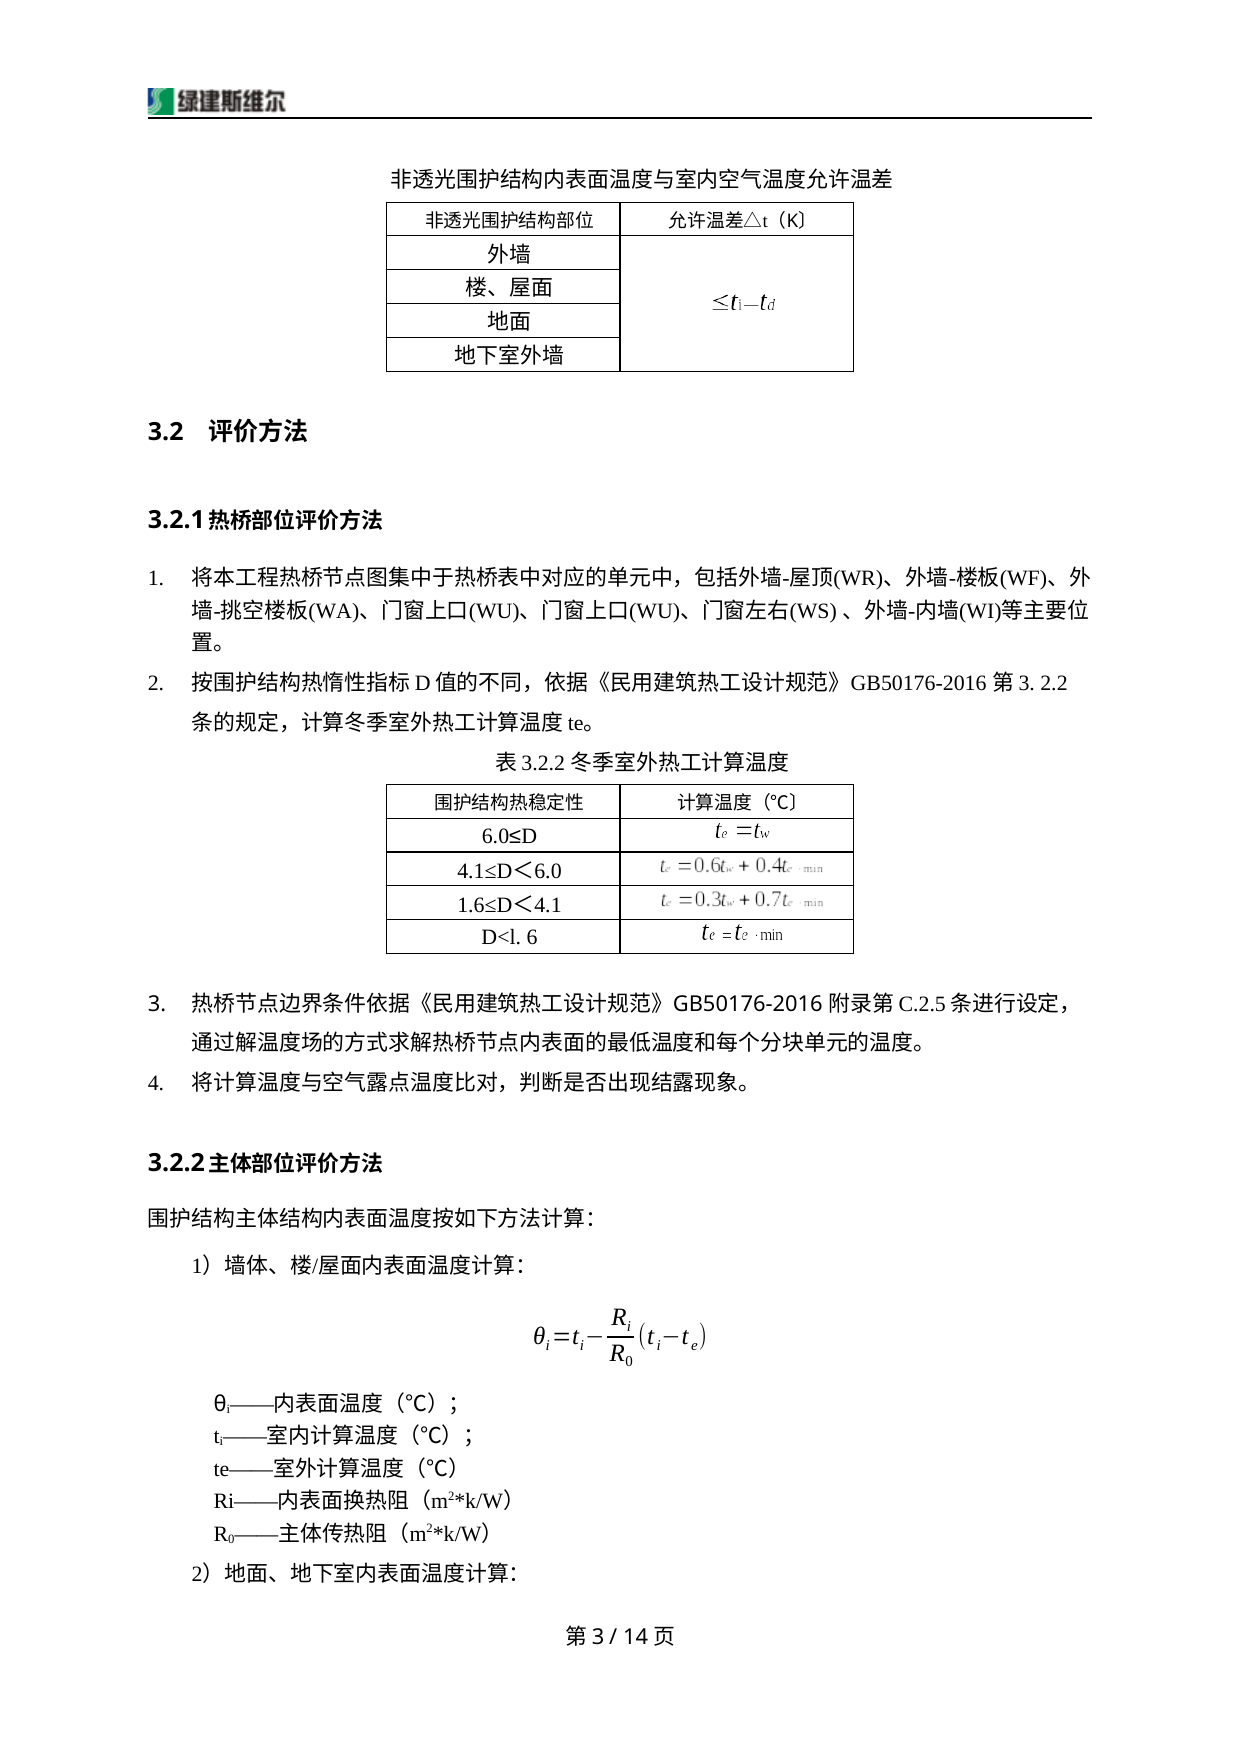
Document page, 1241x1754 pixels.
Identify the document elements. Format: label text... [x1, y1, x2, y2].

table_cell [621, 886, 853, 919]
subtitle 热桥部位评价方法 [148, 487, 1092, 552]
table_cell 楼、屋面 [387, 270, 619, 303]
table_cell [621, 920, 853, 953]
subtitle 主体部位评价方法 [148, 1129, 1092, 1194]
table_header 允许温差△t（K〕 [621, 203, 853, 235]
table_cell [621, 853, 853, 885]
table_cell 6.0≤D [387, 819, 619, 851]
table_cell 地面 [387, 304, 619, 337]
text ti——室内计算温度（℃）； [169, 1418, 1092, 1450]
table_cell [621, 819, 853, 851]
text 2）地面、地下室内表面温度计算： [191, 1556, 1092, 1588]
text 表3.2.2 冬季室外热工计算温度 [191, 744, 1092, 776]
text te——室外计算温度（℃） [169, 1450, 1092, 1483]
table_cell [621, 236, 853, 371]
table_cell D<l. 6 [387, 920, 619, 953]
table_cell 地下室外墙 [387, 338, 619, 371]
table_header 计算温度（℃〕 [621, 785, 853, 818]
text θi——内表面温度（℃）； [169, 1385, 1092, 1418]
table_header 围护结构热稳定性 [387, 785, 619, 818]
text 非透光围护结构内表面温度与室内空气温度允许温差 [191, 162, 1092, 194]
list 将计算温度与空气露点温度比对，判断是否出现结露现象。 [148, 1065, 1092, 1096]
list 将本工程热桥节点图集中于热桥表中对应的单元中，包括外墙-屋顶(WR)、外墙-楼板(WF)、外墙-挑空楼板(WA)、门窗上口(WU)、门窗上口(WU)、门窗左右(WS) 、外墙-内墙(WI)等主要位置。 [148, 560, 1092, 657]
table_cell 外墙 [387, 236, 619, 269]
text 围护结构主体结构内表面温度按如下方法计算： [148, 1201, 1092, 1232]
list 按围护结构热惰性指标D值的不同，依据《民用建筑热工设计规范》GB50176-2016 第3. 2.2条的规定，计算冬季室外热工计算温度te。 [148, 665, 1092, 737]
subtitle 评价方法 [148, 397, 1092, 462]
table_cell 4.1≤D＜6.0 [387, 853, 619, 885]
text R0——主体传热阻（m2*k/W） [169, 1515, 1092, 1548]
table_cell 1.6≤D＜4.1 [387, 886, 619, 919]
picture [147, 88, 289, 115]
table_header 非透光围护结构部位 [387, 203, 619, 235]
text Ri——内表面换热阻（m2*k/W） [169, 1483, 1092, 1515]
list 热桥节点边界条件依据《民用建筑热工设计规范》GB50176-2016 附录第C.2.5条进行设定，通过解温度场的方式求解热桥节点内表面的最低温度和每个分块单元的温度。 [148, 986, 1092, 1057]
text 1）墙体、楼/屋面内表面温度计算： [191, 1248, 1092, 1280]
